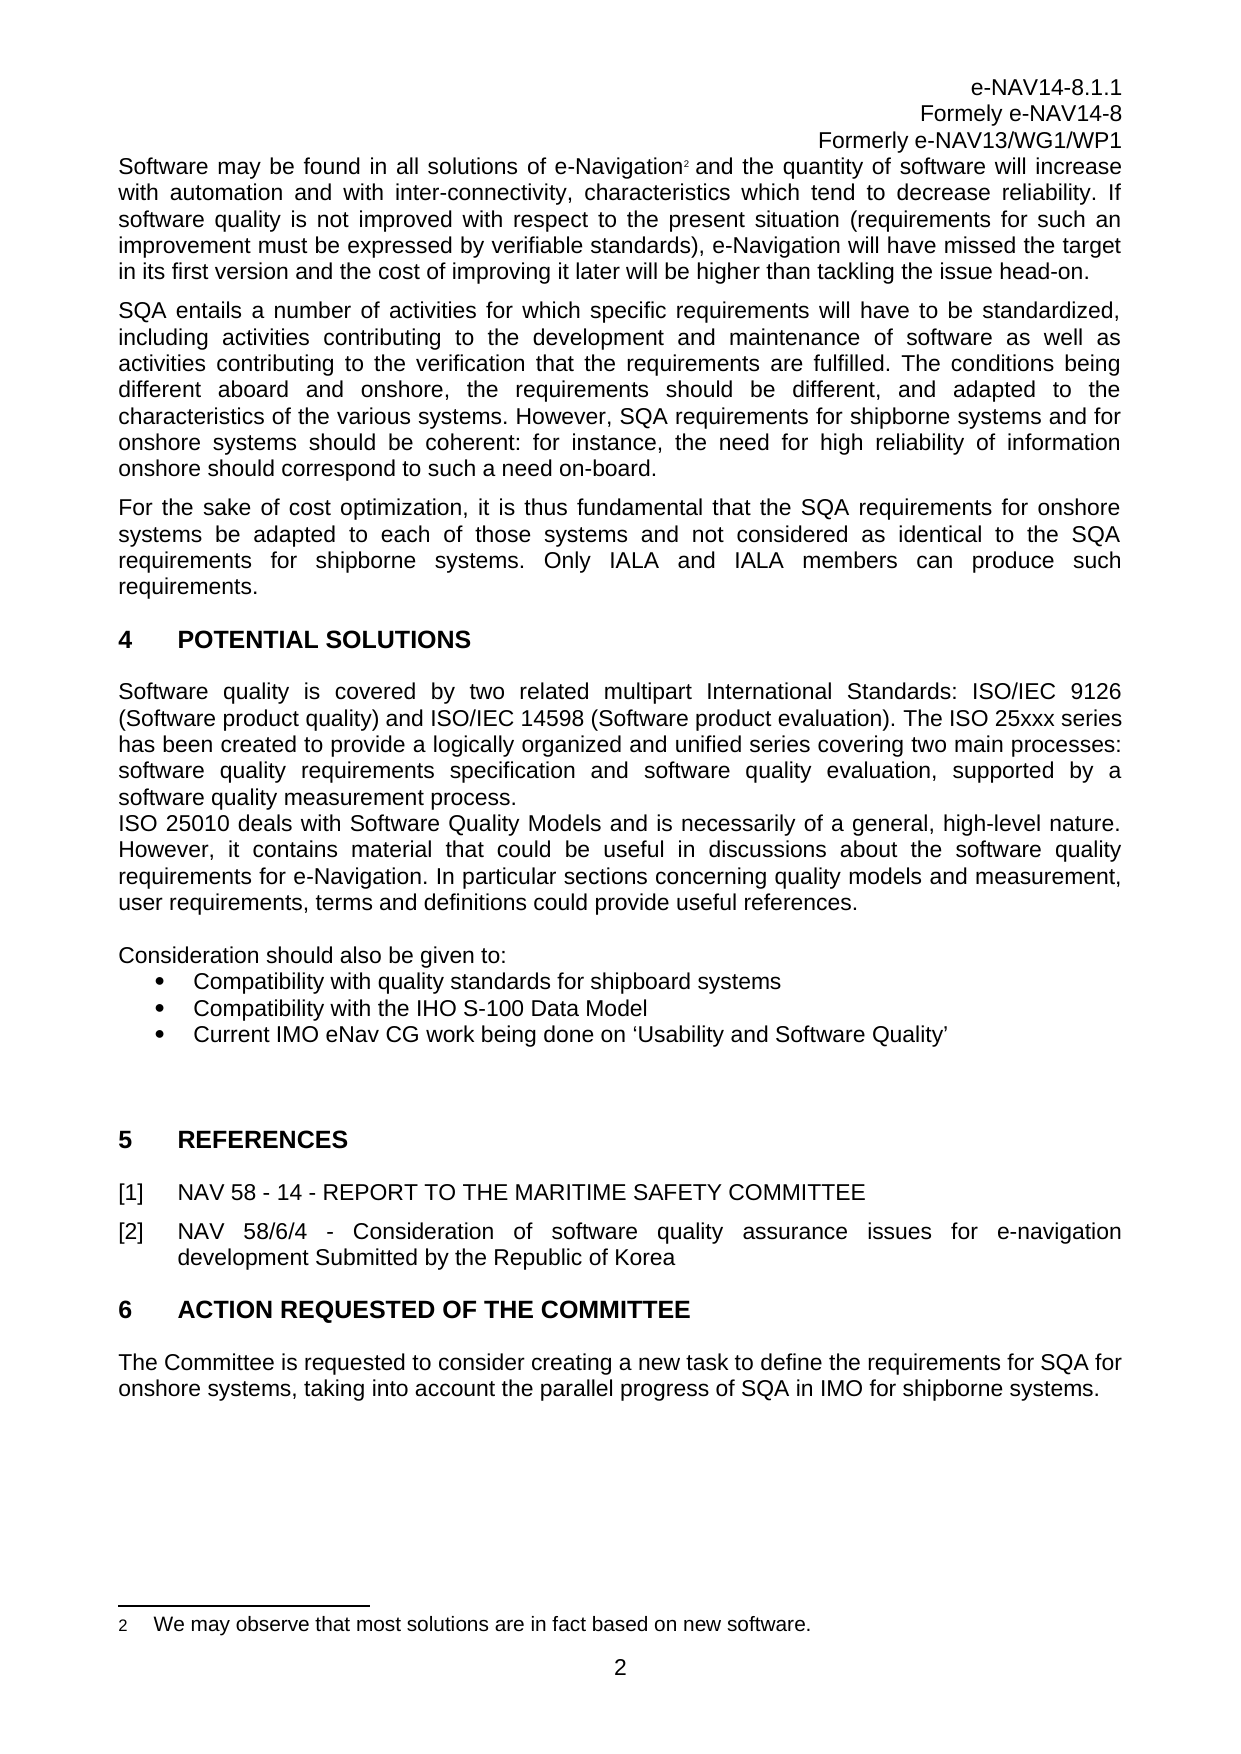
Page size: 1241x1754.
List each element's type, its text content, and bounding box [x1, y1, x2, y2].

text Consideration should also be given to: [118, 942, 1122, 968]
list Compatibility with the IHO S-100 Data Model [156, 994, 1122, 1021]
text The Committee is requested to consider creating a new task to define the requirements for SQA for onshore systems, taking into account the parallel progress of SQA in IMO for shipborne systems. [118, 1349, 1122, 1402]
list Current IMO eNav CG work being done on ‘Usability and Software Quality’ [156, 1021, 1122, 1047]
text Software quality is covered by two related multipart International Standards: ISO/IEC 9126 (Software product quality) and ISO/IEC 14598 (Software product evaluation). The ISO 25xxx series has been created to provide a logically organized and unified series covering two main processes: software quality requirements specification and software quality evaluation, supported by a software quality measurement process. [118, 678, 1122, 810]
text For the sake of cost optimization, it is thus fundamental that the SQA requirements for onshore systems be adapted to each of those systems and not considered as identical to the SQA requirements for shipborne systems. Only IALA and IALA members can produce such requirements. [118, 494, 1122, 599]
list Compatibility with quality standards for shipboard systems [156, 968, 1122, 994]
subtitle Potential solutions [118, 624, 1122, 653]
subtitle References [118, 1125, 1122, 1154]
text NAV 58 - 14 - REPORT TO THE MARITIME SAFETY COMMITTEE [118, 1179, 1122, 1205]
text Software may be found in all solutions of e-Navigation and the quantity of software will increase with automation and with inter-connectivity, characteristics which tend to decrease reliability. If software quality is not improved with respect to the present situation (requirements for such an improvement must be expressed by verifiable standards), e-Navigation will have missed the target in its first version and the cost of improving it later will be higher than tackling the issue head-on. [118, 153, 1122, 285]
subtitle Action requested of the Committee [118, 1295, 1122, 1324]
text NAV 58/6/4 - Consideration of software quality assurance issues for e-navigation development Submitted by the Republic of Korea [118, 1218, 1122, 1270]
text ISO 25010 deals with Software Quality Models and is necessarily of a general, high-level nature. However, it contains material that could be useful in discussions about the software quality requirements for e-Navigation. In particular sections concerning quality models and measurement, user requirements, terms and definitions could provide useful references. [118, 810, 1122, 916]
text SQA entails a number of activities for which specific requirements will have to be standardized, including activities contributing to the development and maintenance of software as well as activities contributing to the verification that the requirements are fulfilled. The conditions being different aboard and onshore, the requirements should be different, and adapted to the characteristics of the various systems. However, SQA requirements for shipborne systems and for onshore systems should be coherent: for instance, the need for high reliability of information onshore should correspond to such a need on-board. [118, 297, 1122, 482]
